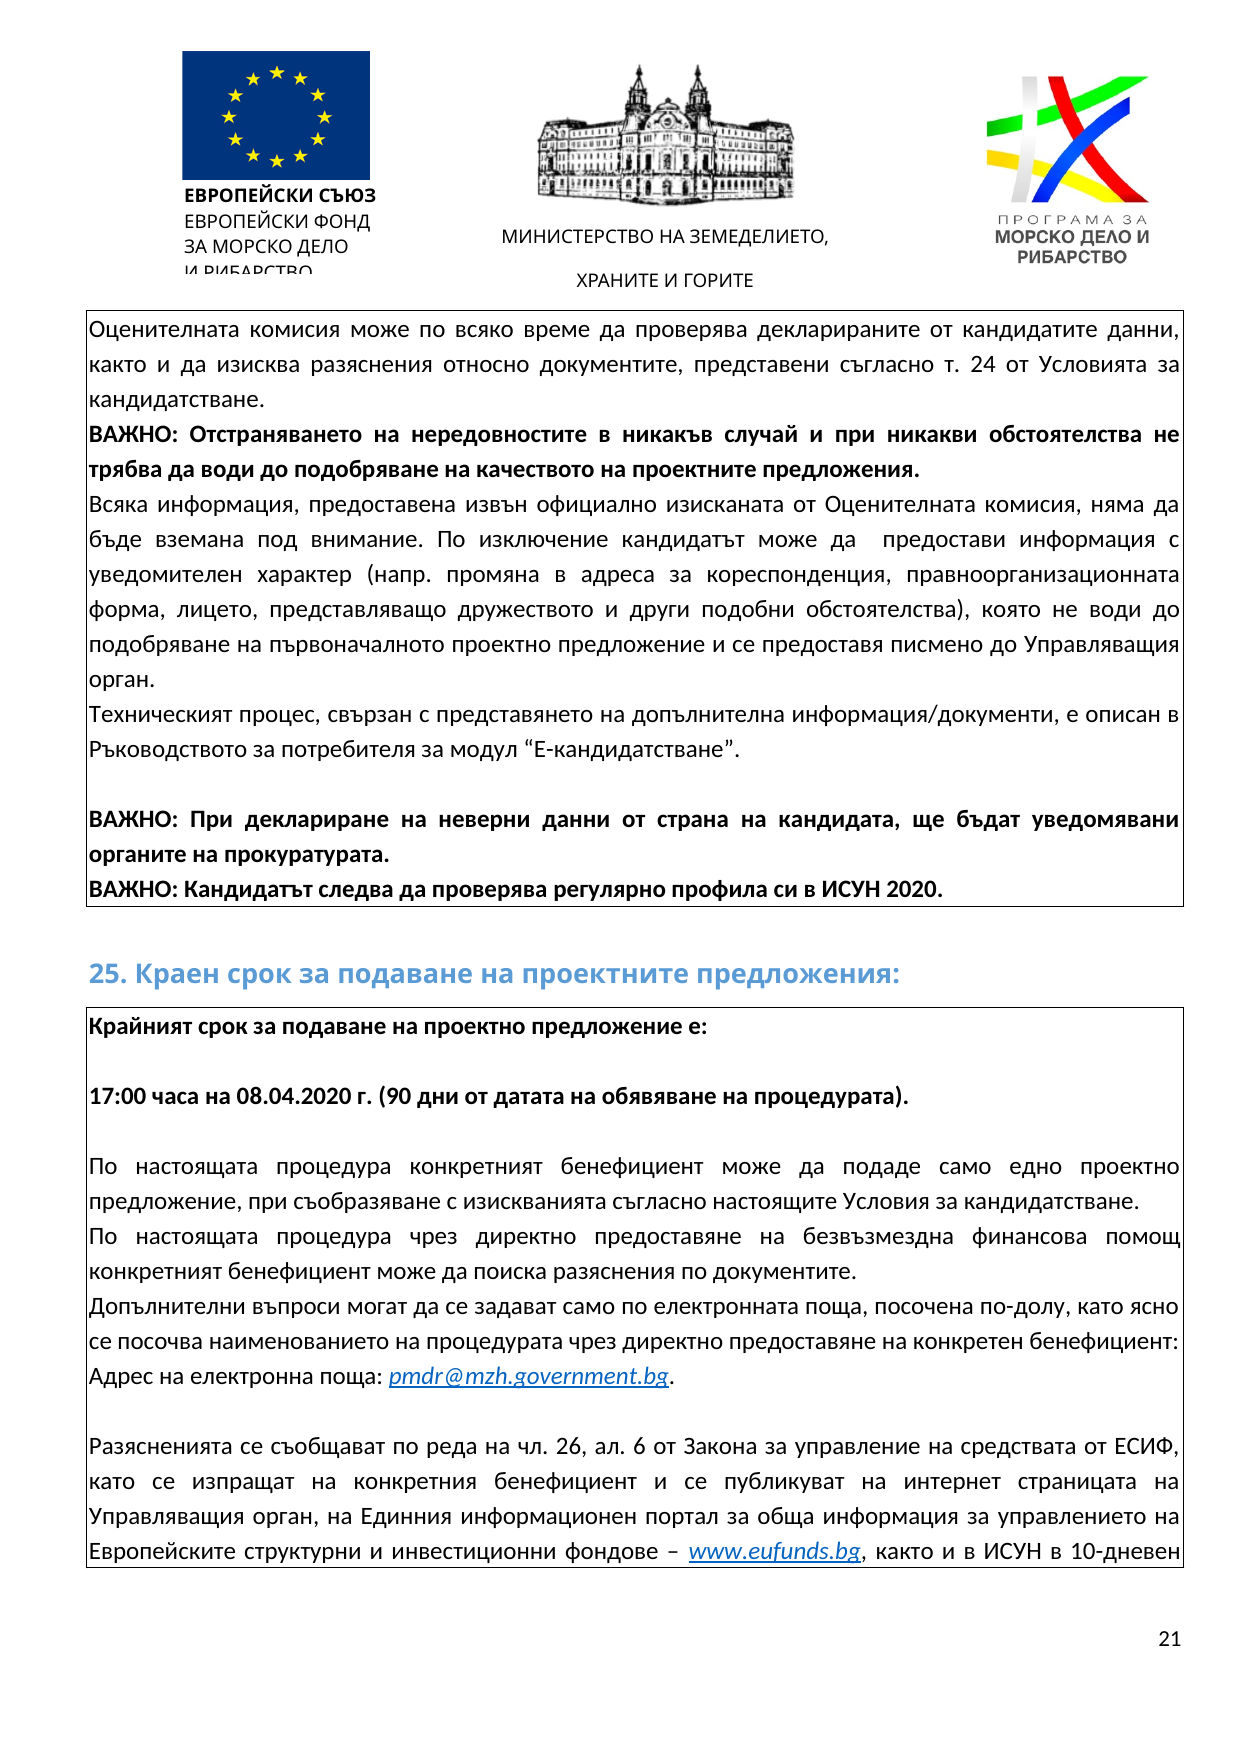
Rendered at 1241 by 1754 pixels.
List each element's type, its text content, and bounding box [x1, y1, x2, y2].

text Адрес на електронна поща: pmdr@mzh.government.bg. [87, 1357, 1183, 1390]
text ВАЖНО: При деклариране на неверни данни от страна на кандидата, ще бъдат уведомявани органите на прокуратурата. [87, 800, 1183, 869]
text 17:00 часа на 08.04.2020 г. (90 дни от датата на обявяване на процедурата). [87, 1077, 1183, 1110]
text ВАЖНО: Кандидатът следва да проверява регулярно профила си в ИСУН 2020. [87, 870, 1183, 906]
text Допълнителни въпроси могат да се задават само по електронната поща, посочена по-долу, като ясно се посочва наименованието на процедурата чрез директно предоставяне на конкретен бенефициент: [87, 1287, 1183, 1355]
picture [531, 60, 807, 210]
text По настоящата процедура конкретният бенефициент може да подаде само едно проектно предложение, при съобразяване с изискванията съгласно настоящите Условия за кандидатстване. [87, 1147, 1183, 1215]
text Крайният срок за подаване на проектно предложение е: [87, 1008, 1183, 1040]
text Оценителната комисия може по всяко време да проверява декларираните от кандидатите данни, както и да изисква разяснения относно документите, представени съгласно т. 24 от Условията за кандидатстване. [87, 311, 1183, 414]
text Всяка информация, предоставена извън официално изисканата от Оценителната комисия, няма да бъде вземана под внимание. По изключение кандидатът може да предостави информация с уведомителен характер (напр. промяна в адреса за кореспонденция, правноорганизационната форма, лицето, представляващо дружеството и други подобни обстоятелства), която не води до подобряване на първоначалното проектно предложение и се предоставя писмено до Управляващия орган. [87, 485, 1183, 694]
text Техническият процес, свързан с представянето на допълнителна информация/документи, е описан в Ръководството за потребителя за модул “Е-кандидатстване”. [87, 695, 1183, 764]
subtitle 25. Краен срок за подаване на проектните предложения: [89, 954, 1181, 991]
text По настоящата процедура чрез директно предоставяне на безвъзмездна финансова помощ конкретният бенефициент може да поиска разяснения по документите. [87, 1217, 1183, 1285]
picture [929, 43, 1201, 288]
text ВАЖНО: Отстраняването на нередовностите в никакъв случай и при никакви обстоятелства не трябва да води до подобряване на качеството на проектните предложения. [87, 415, 1183, 484]
